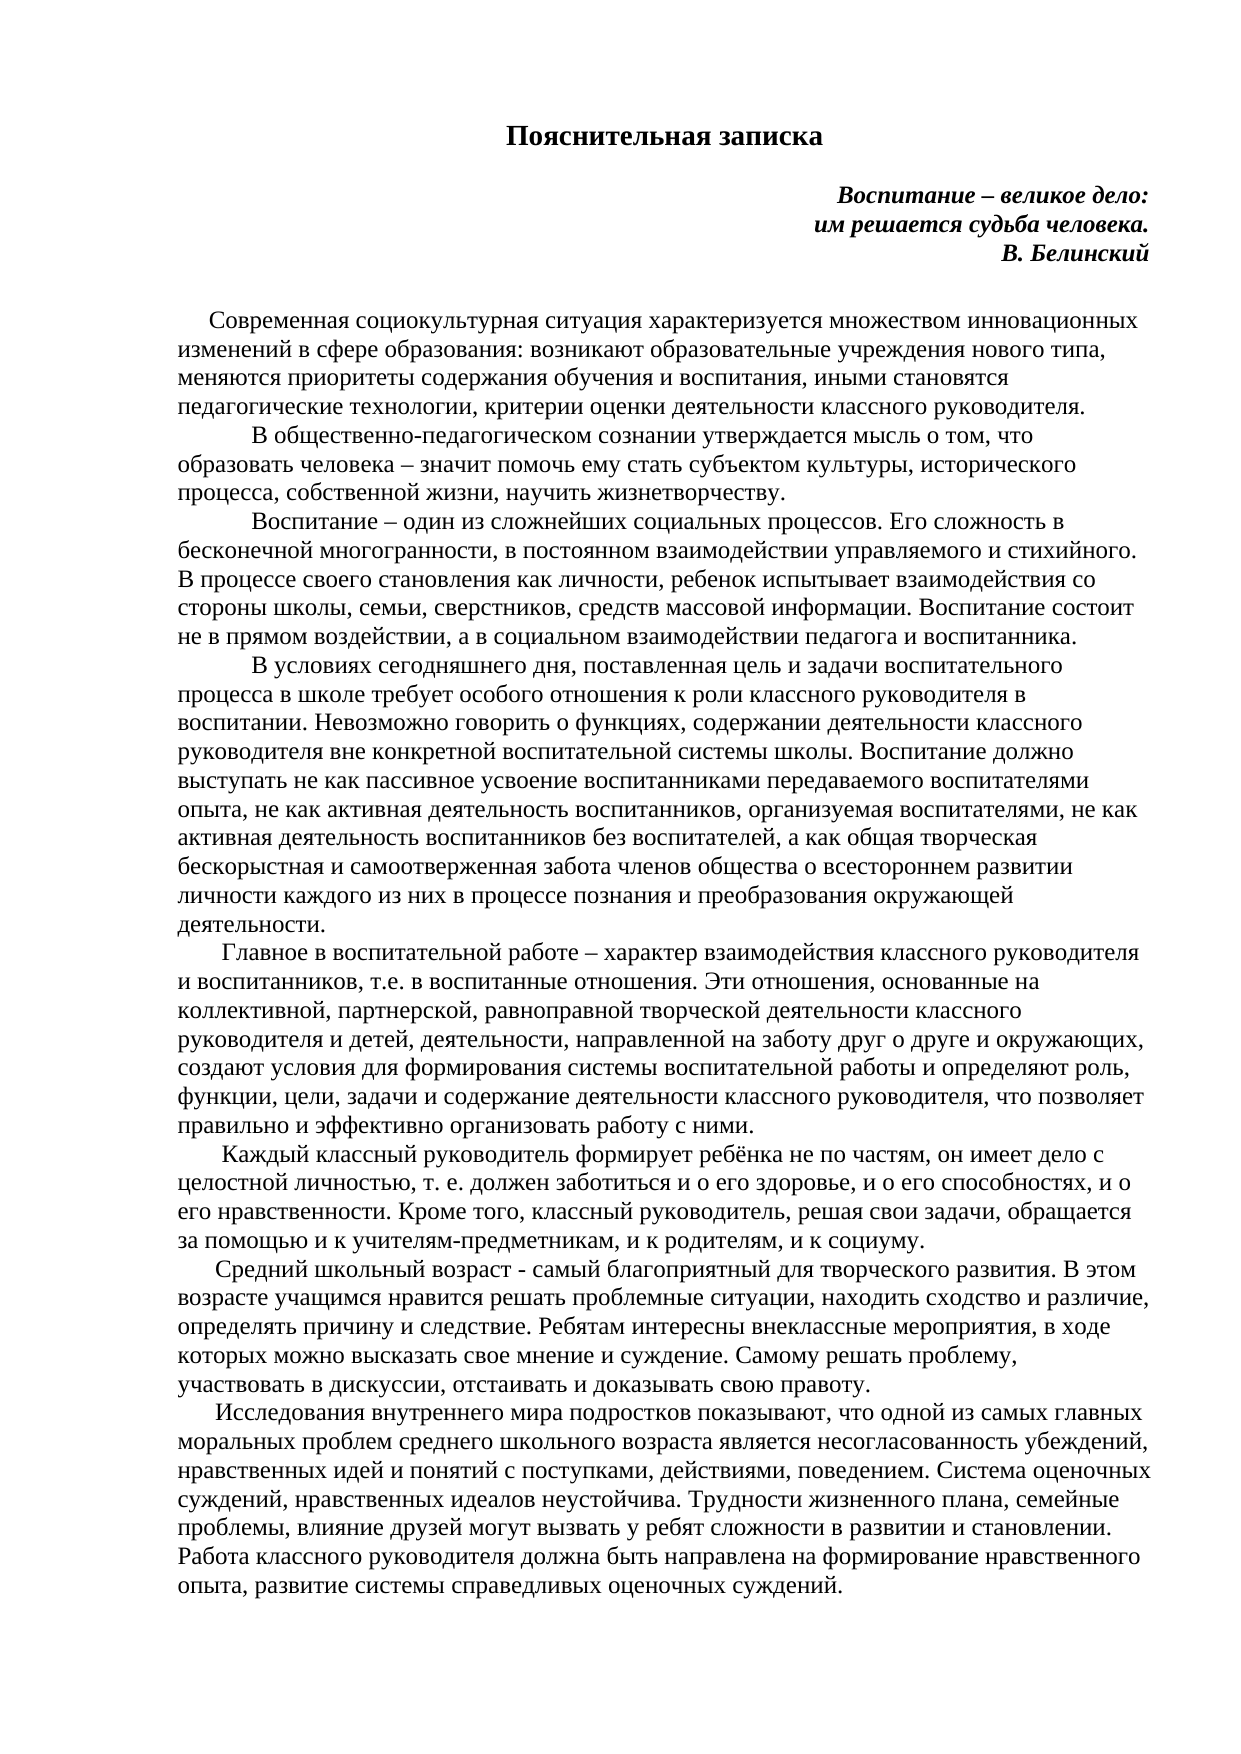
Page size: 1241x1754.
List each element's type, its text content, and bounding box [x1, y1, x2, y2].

text В общественно-педагогическом сознании утверждается мысль о том, что образовать человека – значит помочь ему стать субъектом культуры, исторического процесса, собственной жизни, научить жизнетворчеству. [177, 420, 1152, 506]
text В условиях сегодняшнего дня, поставленная цель и задачи воспитательного процесса в школе требует особого отношения к роли классного руководителя в воспитании. Невозможно говорить о функциях, содержании деятельности классного руководителя вне конкретной воспитательной системы школы. Воспитание должно выступать не как пассивное усвоение воспитанниками передаваемого воспитателями опыта, не как активная деятельность воспитанников, организуемая воспитателями, не как активная деятельность воспитанников без воспитателей, а как общая творческая бескорыстная и самоотверженная забота членов общества о всестороннем развитии личности каждого из них в процессе познания и преобразования окружающей деятельности. [177, 650, 1152, 937]
text Главное в воспитательной работе – характер взаимодействия классного руководителя и воспитанников, т.е. в воспитанные отношения. Эти отношения, основанные на коллективной, партнерской, равноправной творческой деятельности классного руководителя и детей, деятельности, направленной на заботу друг о друге и окружающих, создают условия для формирования системы воспитательной работы и определяют роль, функции, цели, задачи и содержание деятельности классного руководителя, что позволяет правильно и эффективно организовать работу с ними. [177, 937, 1152, 1139]
text Пояснительная записка [177, 118, 1152, 152]
text В. Белинский [177, 238, 1152, 267]
text им решается судьба человека. [177, 209, 1152, 238]
text Средний школьный возраст - самый благоприятный для творческого развития. В этом возрасте учащимся нравится решать проблемные ситуации, находить сходство и различие, определять причину и следствие. Ребятам интересны внеклассные мероприятия, в ходе которых можно высказать свое мнение и суждение. Самому решать проблему, участвовать в дискуссии, отстаивать и доказывать свою правоту. Исследования внутреннего мира подростков показывают, что одной из самых главных моральных проблем среднего школьного возраста является несогласованность убеждений, нравственных идей и понятий с поступками, действиями, поведением. Система оценочных суждений, нравственных идеалов неустойчива. Трудности жизненного плана, семейные проблемы, влияние друзей могут вызвать у ребят сложности в развитии и становлении. Работа классного руководителя должна быть направлена на формирование нравственного опыта, развитие системы справедливых оценочных суждений. [177, 1254, 1152, 1599]
text Каждый классный руководитель формирует ребёнка не по частям, он имеет дело с целостной личностью, т. е. должен заботиться и о его здоровье, и о его способностях, и о его нравственности. Кроме того, классный руководитель, решая свои задачи, обращается за помощью и к учителям-предметникам, и к родителям, и к социуму. [177, 1139, 1152, 1254]
text Воспитание – один из сложнейших социальных процессов. Его сложность в бесконечной многогранности, в постоянном взаимодействии управляемого и стихийного. В процессе своего становления как личности, ребенок испытывает взаимодействия со стороны школы, семьи, сверстников, средств массовой информации. Воспитание состоит не в прямом воздействии, а в социальном взаимодействии педагога и воспитанника. [177, 506, 1152, 650]
text Воспитание – великое дело: [177, 180, 1152, 209]
text Современная социокультурная ситуация характеризуется множеством инновационных изменений в сфере образования: возникают образовательные учреждения нового типа, меняются приоритеты содержания обучения и воспитания, иными становятся педагогические технологии, критерии оценки деятельности классного руководителя. [177, 305, 1152, 420]
